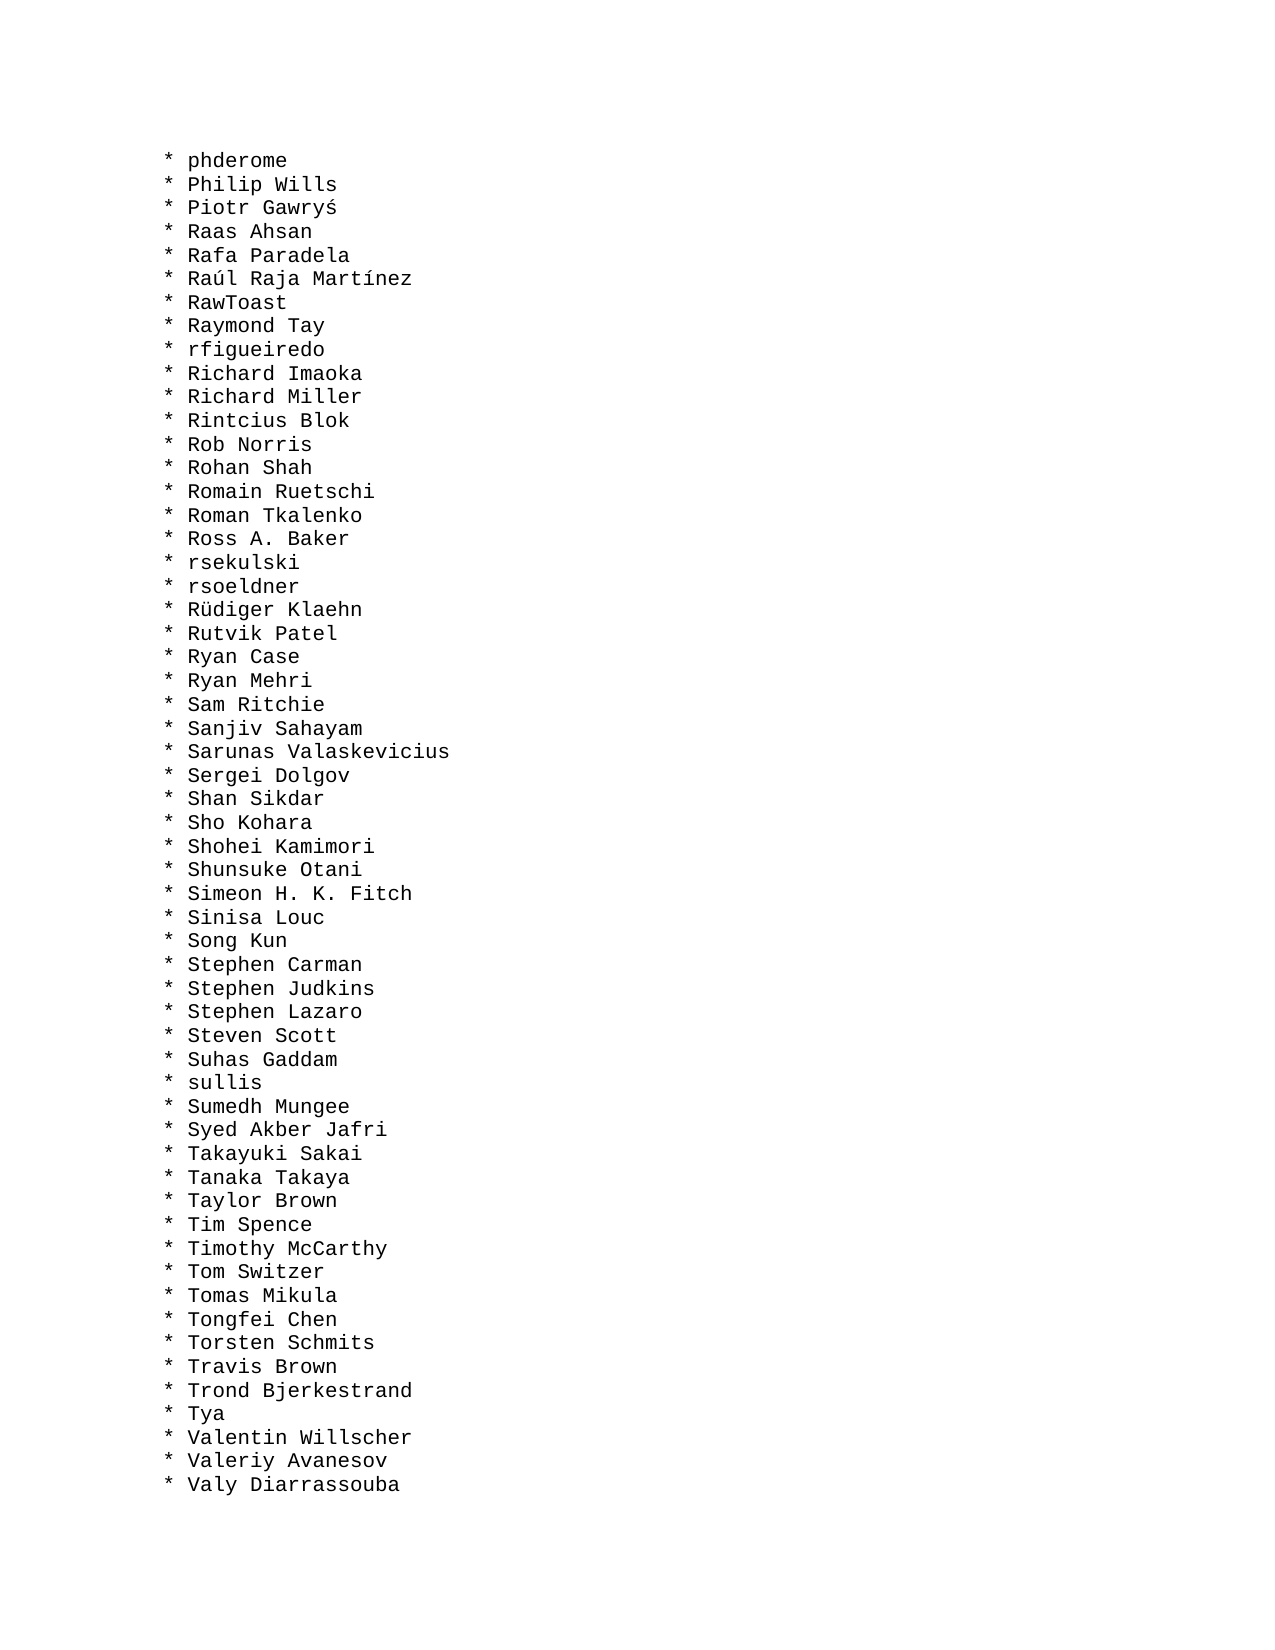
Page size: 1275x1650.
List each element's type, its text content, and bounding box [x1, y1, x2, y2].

text * Ryan Case [150, 647, 1125, 670]
text * Rob Norris [150, 434, 1125, 457]
text * Taylor Brown [150, 1190, 1125, 1214]
text * Steven Scott [150, 1025, 1125, 1048]
text * Sumedh Mungee [150, 1096, 1125, 1119]
text * Ryan Mehri [150, 670, 1125, 694]
text * Timothy McCarthy [150, 1238, 1125, 1261]
text * Richard Imaoka [150, 363, 1125, 386]
text * Sinisa Louc [150, 907, 1125, 930]
text * Sho Kohara [150, 812, 1125, 836]
text * Tanaka Takaya [150, 1167, 1125, 1190]
text * Song Kun [150, 930, 1125, 954]
text * Tongfei Chen [150, 1309, 1125, 1332]
text * Shunsuke Otani [150, 859, 1125, 883]
text * phderome [150, 150, 1125, 174]
text * Syed Akber Jafri [150, 1119, 1125, 1143]
text * Raúl Raja Martínez [150, 268, 1125, 292]
text * Raymond Tay [150, 316, 1125, 339]
text * Rüdiger Klaehn [150, 599, 1125, 623]
text * Shohei Kamimori [150, 836, 1125, 859]
text * rsoeldner [150, 576, 1125, 599]
text * Tomas Mikula [150, 1285, 1125, 1309]
text * Sanjiv Sahayam [150, 717, 1125, 741]
text * Sergei Dolgov [150, 765, 1125, 788]
text * RawToast [150, 292, 1125, 316]
text * rfigueiredo [150, 339, 1125, 363]
text * Valentin Willscher [150, 1427, 1125, 1451]
text * Travis Brown [150, 1356, 1125, 1379]
text * Stephen Lazaro [150, 1001, 1125, 1025]
text * Valeriy Avanesov [150, 1451, 1125, 1474]
text * Trond Bjerkestrand [150, 1379, 1125, 1403]
text * Philip Wills [150, 174, 1125, 197]
text * Simeon H. K. Fitch [150, 883, 1125, 907]
text * Roman Tkalenko [150, 505, 1125, 528]
text * Raas Ahsan [150, 221, 1125, 244]
text * Shan Sikdar [150, 788, 1125, 812]
text * Tim Spence [150, 1214, 1125, 1238]
text * Sarunas Valaskevicius [150, 741, 1125, 765]
text * Rohan Shah [150, 457, 1125, 481]
text * Torsten Schmits [150, 1332, 1125, 1356]
text * Valy Diarrassouba [150, 1474, 1125, 1498]
text * Takayuki Sakai [150, 1143, 1125, 1167]
text * Stephen Carman [150, 954, 1125, 978]
text * Stephen Judkins [150, 978, 1125, 1001]
text * Suhas Gaddam [150, 1048, 1125, 1072]
text * sullis [150, 1072, 1125, 1096]
text * Romain Ruetschi [150, 481, 1125, 505]
text * Tya [150, 1403, 1125, 1427]
text * Sam Ritchie [150, 694, 1125, 717]
text * Tom Switzer [150, 1261, 1125, 1285]
text * Richard Miller [150, 386, 1125, 410]
text * Ross A. Baker [150, 528, 1125, 552]
text * rsekulski [150, 552, 1125, 576]
text * Rintcius Blok [150, 410, 1125, 434]
text * Rutvik Patel [150, 623, 1125, 647]
text * Piotr Gawryś [150, 197, 1125, 221]
text * Rafa Paradela [150, 244, 1125, 268]
